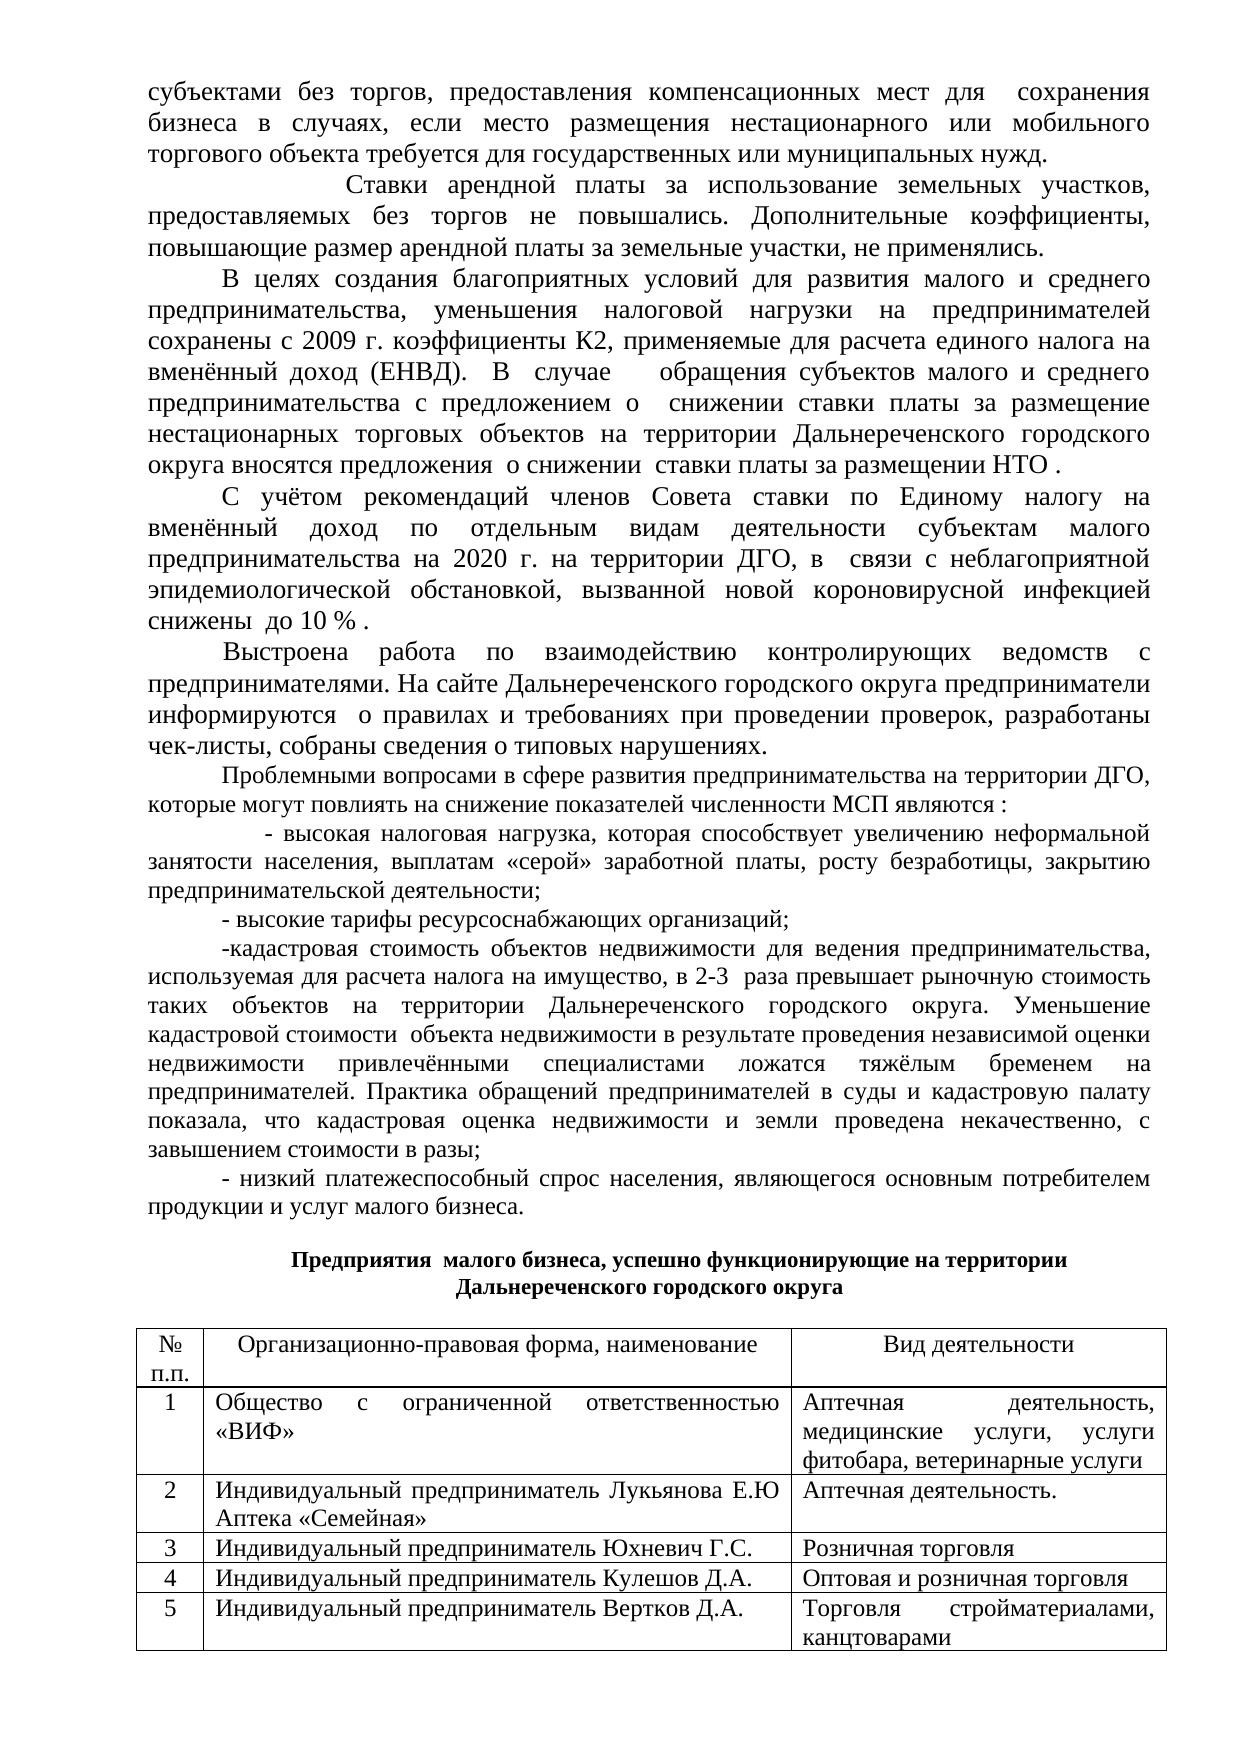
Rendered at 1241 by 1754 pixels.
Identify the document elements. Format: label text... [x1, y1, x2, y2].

table_cell 5 [137, 1593, 203, 1650]
table_cell 4 [137, 1563, 203, 1592]
text Проблемными вопросами в сфере развития предпринимательства на территории ДГО, которые могут повлиять на снижение показателей численности МСП являются : [148, 760, 1152, 818]
text С учётом рекомендаций членов Совета ставки по Единому налогу на вменённый доход по отдельным видам деятельности субъектам малого предпринимательства на . на территории ДГО, в связи с неблагоприятной эпидемиологической обстановкой, вызванной новой короновирусной инфекцией снижены до 10 % . [148, 480, 1152, 636]
table_header Вид деятельности [792, 1329, 1166, 1386]
table_cell Аптечная деятельность. [792, 1475, 1166, 1532]
text - низкий платежеспособный спрос населения, являющегося основным потребителем продукции и услуг малого бизнеса. [148, 1163, 1152, 1220]
table_cell 3 [137, 1533, 203, 1562]
table_cell Индивидуальный предприниматель Вертков Д.А. [204, 1593, 791, 1650]
text - высокие тарифы ресурсоснабжающих организаций; [148, 904, 1152, 933]
table_cell Аптечная деятельность, медицинские услуги, услуги фитобара, ветеринарные услуги [792, 1388, 1166, 1474]
table_cell Индивидуальный предприниматель Кулешов Д.А. [204, 1563, 791, 1592]
text - высокая налоговая нагрузка, которая способствует увеличению неформальной занятости населения, выплатам «серой» заработной платы, росту безработицы, закрытию предпринимательской деятельности; [148, 818, 1152, 904]
table_cell Общество с ограниченной ответственностью «ВИФ» [204, 1388, 791, 1474]
table_cell Оптовая и розничная торговля [792, 1563, 1166, 1592]
table_cell Индивидуальный предприниматель Юхневич Г.С. [204, 1533, 791, 1562]
table_cell 2 [137, 1475, 203, 1532]
table_header Организационно-правовая форма, наименование [204, 1329, 791, 1386]
text Ставки арендной платы за использование земельных участков, предоставляемых без торгов не повышались. Дополнительные коэффициенты, повышающие размер арендной платы за земельные участки, не применялись. [148, 168, 1152, 262]
table_cell Розничная торговля [792, 1533, 1166, 1562]
text В целях создания благоприятных условий для развития малого и среднего предпринимательства, уменьшения налоговой нагрузки на предпринимателей сохранены с . коэффициенты К2, применяемые для расчета единого налога на вменённый доход (ЕНВД). В случае обращения субъектов малого и среднего предпринимательства с предложением о снижении ставки платы за размещение нестационарных торговых объектов на территории Дальнереченского городского округа вносятся предложения о снижении ставки платы за размещении НТО . [148, 262, 1152, 480]
table_cell Индивидуальный предприниматель Лукьянова Е.Ю Аптека «Семейная» [204, 1475, 791, 1532]
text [148, 75, 1152, 168]
text Выстроена работа по взаимодействию контролирующих ведомств с предпринимателями. На сайте Дальнереченского городского округа предприниматели информируются о правилах и требованиях при проведении проверок, разработаны чек-листы, собраны сведения о типовых нарушениях. [148, 636, 1152, 760]
text Предприятия малого бизнеса, успешно функционирующие на территории Дальнереченского городского округа [148, 1246, 1152, 1299]
table_cell 1 [137, 1388, 203, 1474]
table_header № п.п. [137, 1329, 203, 1386]
table_cell Торговля стройматериалами, канцтоварами [792, 1593, 1166, 1650]
text -кадастровая стоимость объектов недвижимости для ведения предпринимательства, используемая для расчета налога на имущество, в 2-3 раза превышает рыночную стоимость таких объектов на территории Дальнереченского городского округа. Уменьшение кадастровой стоимости объекта недвижимости в результате проведения независимой оценки недвижимости привлечёнными специалистами ложатся тяжёлым бременем на предпринимателей. Практика обращений предпринимателей в суды и кадастровую палату показала, что кадастровая оценка недвижимости и земли проведена некачественно, с завышением стоимости в разы; [148, 933, 1152, 1163]
